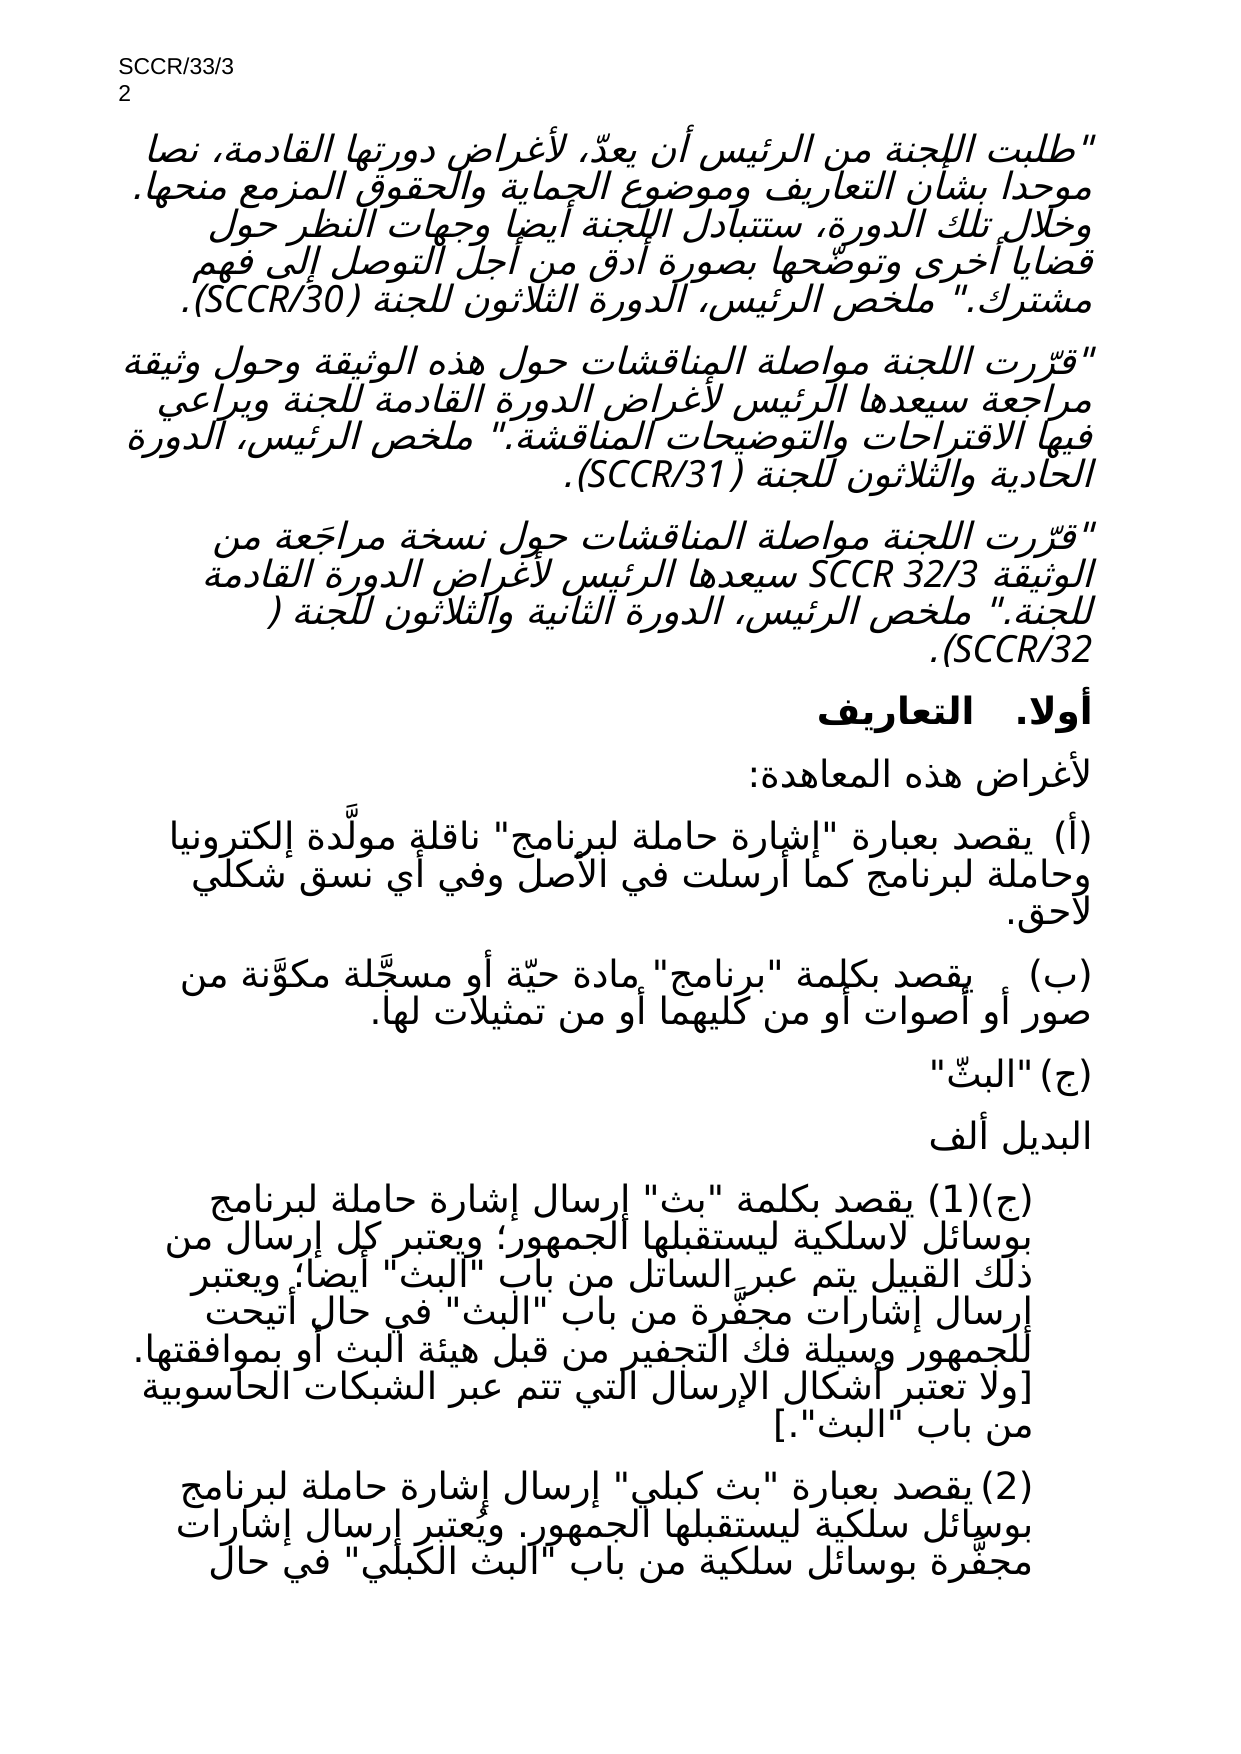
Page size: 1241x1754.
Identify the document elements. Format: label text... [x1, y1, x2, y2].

text "قرّرت اللجنة مواصلة المناقشات حول نسخة مراجَعة من الوثيقة SCCR 32/3 سيعدها الرئيس لأغراض الدورة القادمة للجنة." ملخص الرئيس، الدورة الثانية والثلاثون للجنة (SCCR/32). [118, 520, 1092, 670]
text أولا. التعاريف [118, 695, 1092, 732]
text "طلبت اللجنة من الرئيس أن يعدّ، لأغراض دورتها القادمة، نصا موحدا بشأن التعاريف وموضوع الحماية والحقوق المزمع منحها. وخلال تلك الدورة، ستتبادل اللجنة أيضا وجهات النظر حول قضايا أخرى وتوضّحها بصورة أدق من أجل التوصل إلى فهم مشترك." ملخص الرئيس، الدورة الثلاثون للجنة (SCCR/30). [118, 132, 1092, 320]
text (أ) يقصد بعبارة "إشارة حاملة لبرنامج" ناقلة مولَّدة إلكترونيا وحاملة لبرنامج كما أرسلت في الأصل وفي أي نسق شكلي لاحق. [118, 820, 1092, 932]
text (ج)(1) يقصد بكلمة "بث" إرسال إشارة حاملة لبرنامج بوسائل لاسلكية ليستقبلها الجمهور؛ ويعتبر كل إرسال من ذلك القبيل يتم عبر الساتل من باب "البث" أيضا؛ ويعتبر إرسال إشارات مجفَّرة من باب "البث" في حال أتيحت للجمهور وسيلة فك التجفير من قبل هيئة البث أو بموافقتها. [ولا تعتبر أشكال الإرسال التي تتم عبر الشبكات الحاسوبية من باب "البث".] [118, 1182, 1033, 1445]
text "قرّرت اللجنة مواصلة المناقشات حول هذه الوثيقة وحول وثيقة مراجعة سيعدها الرئيس لأغراض الدورة القادمة للجنة ويراعي فيها الاقتراحات والتوضيحات المناقشة." ملخص الرئيس، الدورة الحادية والثلاثون للجنة (SCCR/31). [118, 345, 1092, 495]
text البديل ألف [118, 1120, 1092, 1157]
text (ب) يقصد بكلمة "برنامج" مادة حيّة أو مسجَّلة مكوَّنة من صور أو أصوات أو من كليهما أو من تمثيلات لها. [118, 957, 1092, 1032]
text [118, 1470, 1033, 1582]
text (ج) "البثّ" [118, 1057, 1092, 1095]
text لأغراض هذه المعاهدة: [118, 757, 1092, 795]
